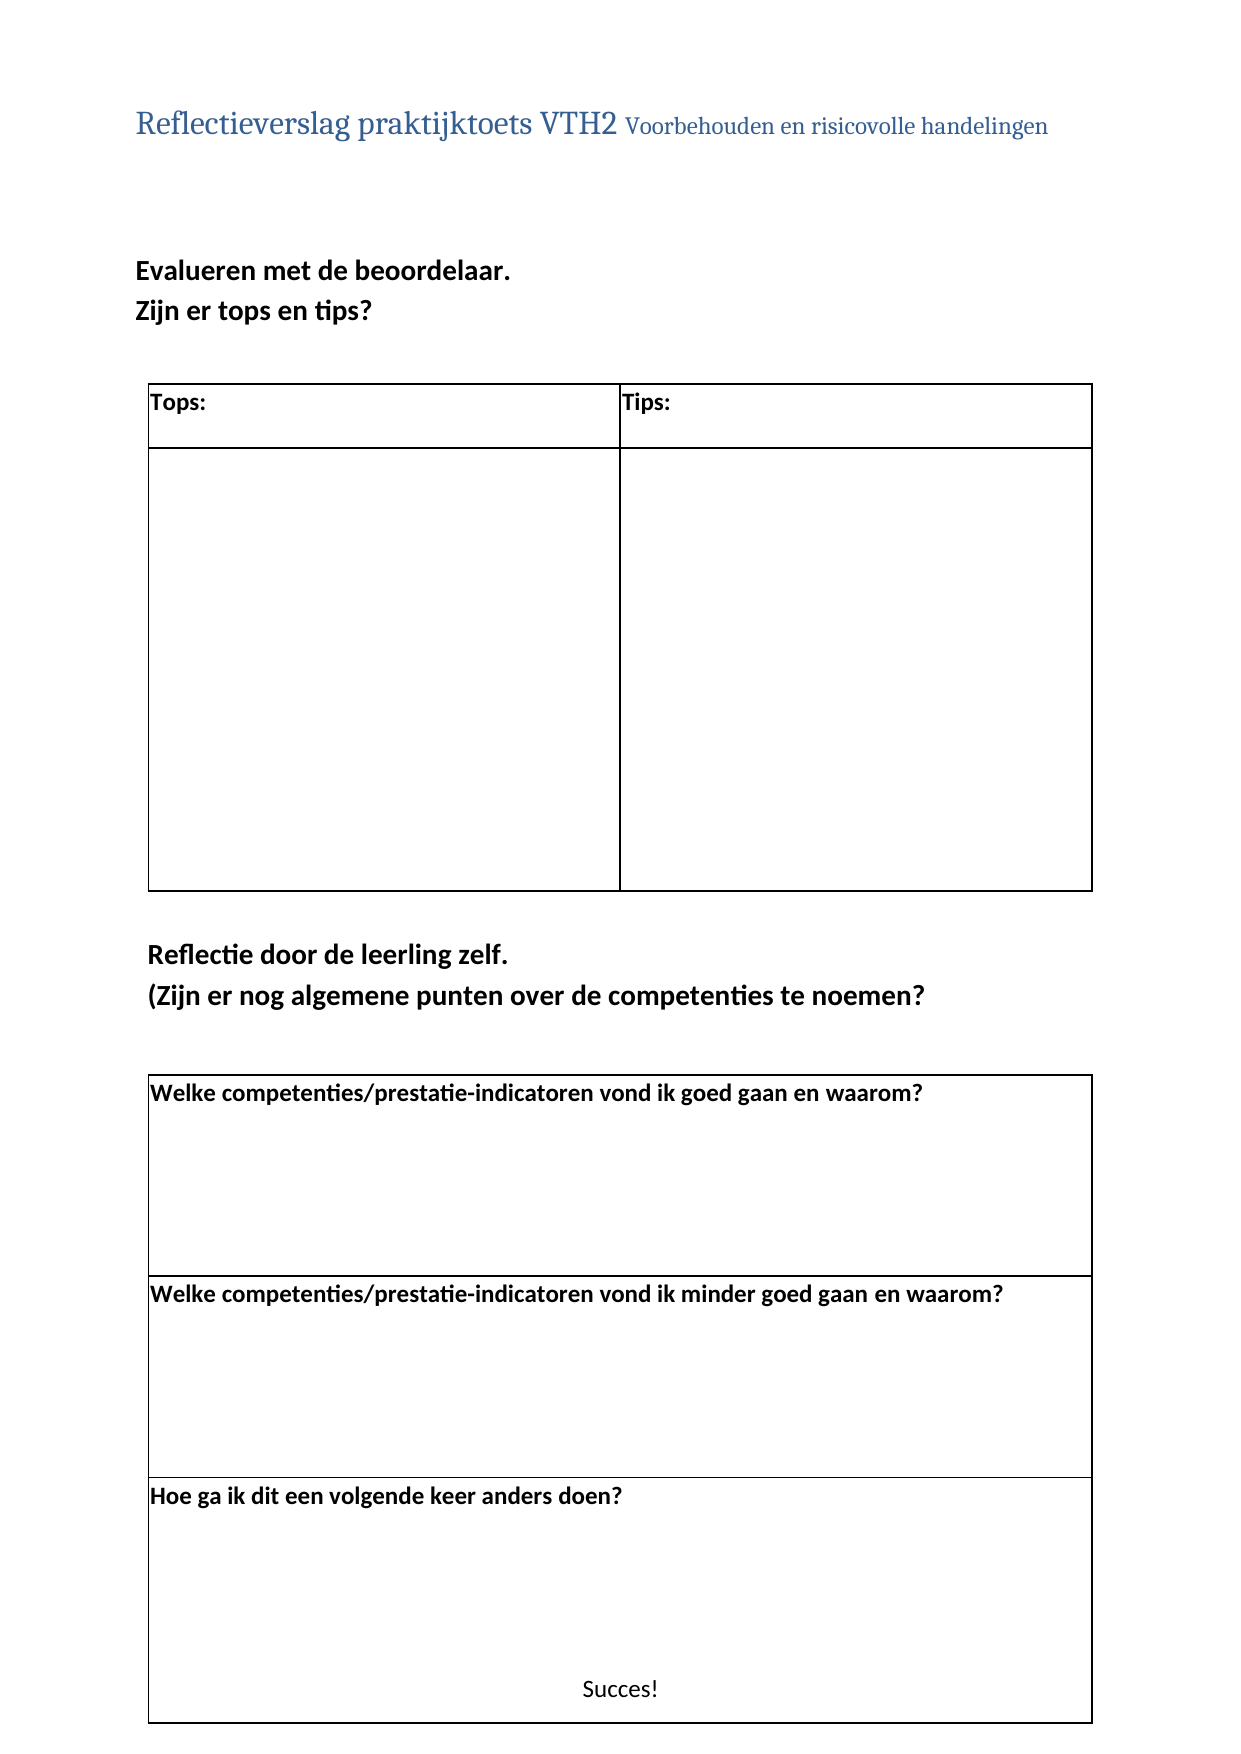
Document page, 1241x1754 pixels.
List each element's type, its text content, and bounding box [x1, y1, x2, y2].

table_cell Hoe ga ik dit een volgende keer anders doen? Succes! [149, 1478, 1091, 1722]
table_header Tips: [621, 385, 1091, 447]
table_cell Welke competenties/prestatie-indicatoren vond ik minder goed gaan en waarom? [149, 1277, 1091, 1477]
text Zijn er tops en tips? [135, 292, 674, 327]
text (Zijn er nog algemene punten over de competenties te noemen? [147, 977, 1003, 1012]
table_header Welke competenties/prestatie-indicatoren vond ik goed gaan en waarom? [149, 1076, 1091, 1275]
text Reflectie door de leerling zelf. [147, 936, 1003, 972]
table_cell [149, 449, 619, 890]
table_cell [621, 449, 1091, 890]
table_header Tops: [149, 385, 619, 447]
text Evalueren met de beoordelaar. [135, 252, 674, 287]
